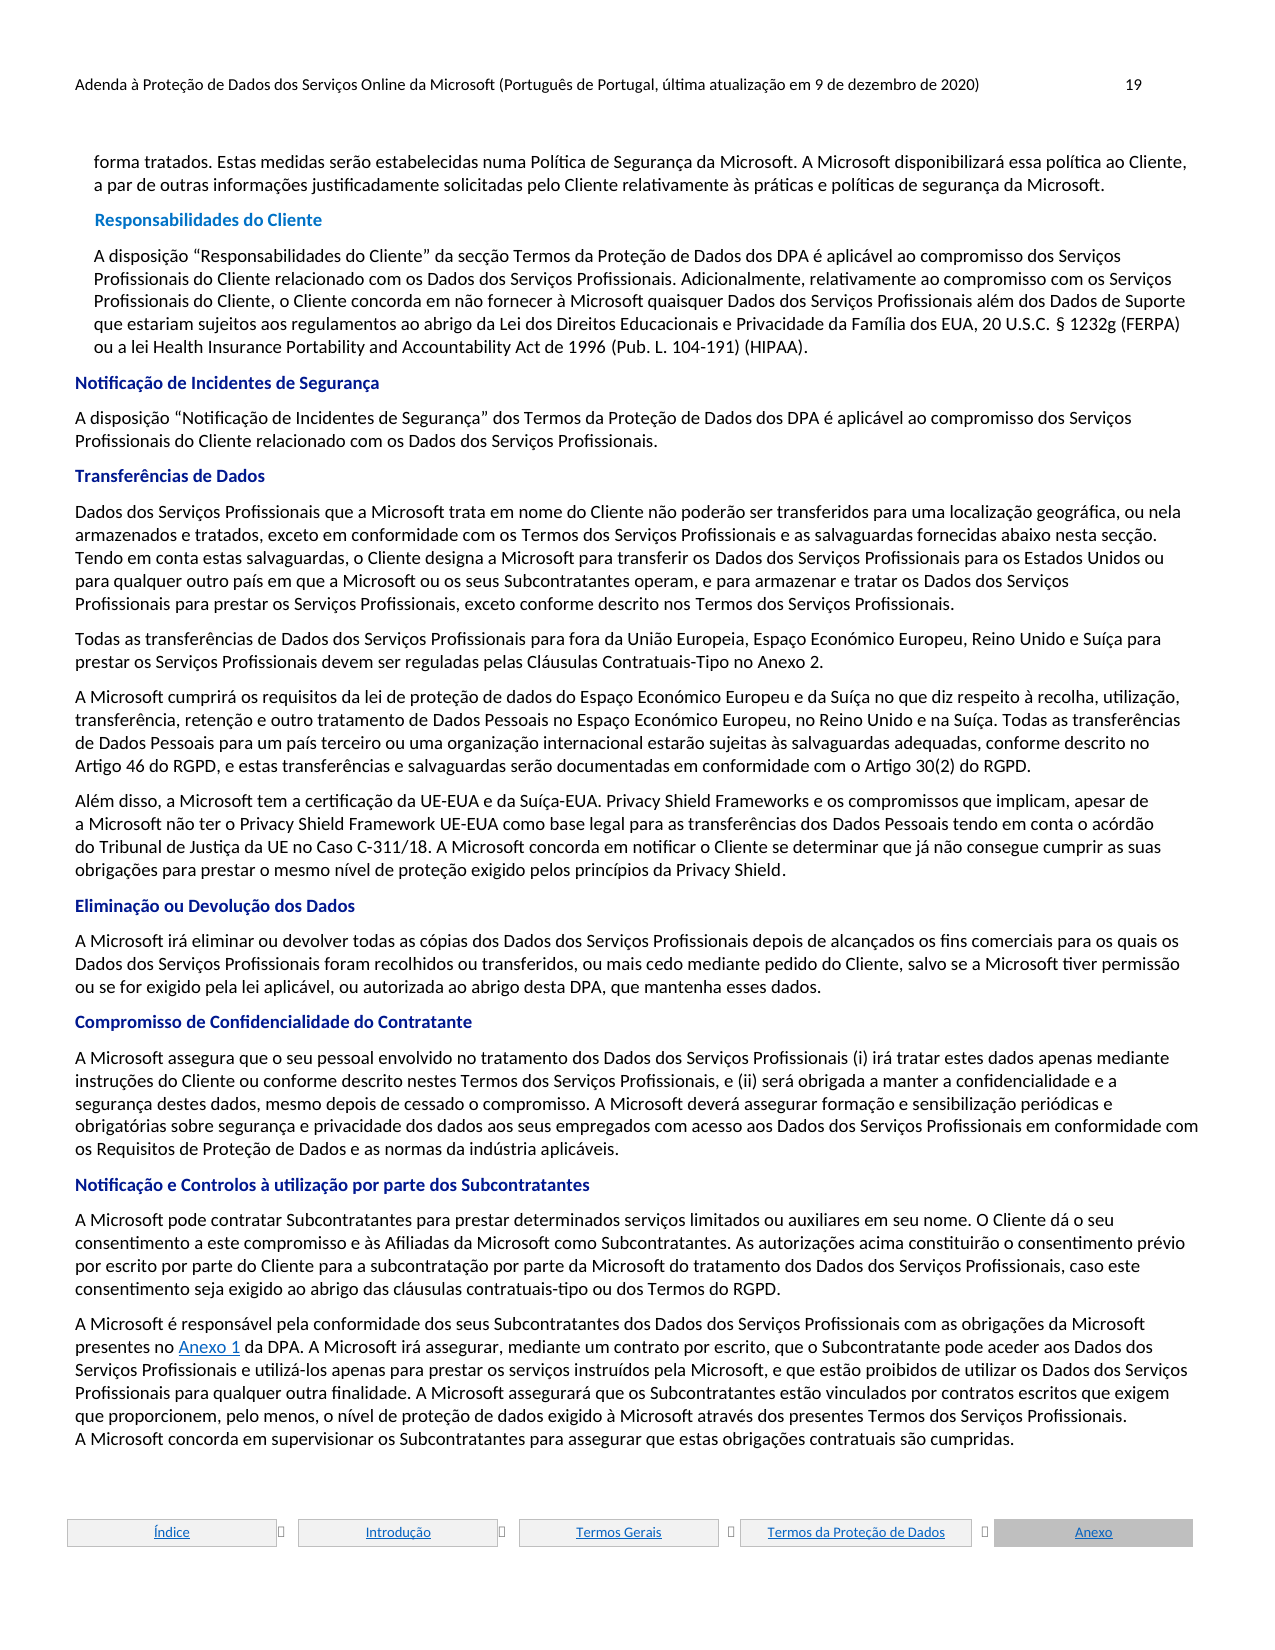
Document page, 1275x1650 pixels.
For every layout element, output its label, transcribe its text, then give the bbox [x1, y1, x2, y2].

list A Microsoft assegura que o seu pessoal envolvido no tratamento dos Dados dos Serviços Profissionais (i) irá tratar estes dados apenas mediante instruções do Cliente ou conforme descrito nestes Termos dos Serviços Profissionais, e (ii) será obrigada a manter a confidencialidade e a segurança destes dados, mesmo depois de cessado o compromisso. A Microsoft deverá assegurar formação e sensibilização periódicas e obrigatórias sobre segurança e privacidade dos dados aos seus empregados com acesso aos Dados dos Serviços Profissionais em conformidade com os Requisitos de Proteção de Dados e as normas da indústria aplicáveis. [75, 1046, 1200, 1160]
list Além disso, a Microsoft tem a certificação da UE-EUA e da Suíça-EUA. Privacy Shield Frameworks e os compromissos que implicam, apesar de a Microsoft não ter o Privacy Shield Framework UE-EUA como base legal para as transferências dos Dados Pessoais tendo em conta o acórdão do Tribunal de Justiça da UE no Caso C-311/18. A Microsoft concorda em notificar o Cliente se determinar que já não consegue cumprir as suas obrigações para prestar o mesmo nível de proteção exigido pelos princípios da Privacy Shield. [75, 789, 1200, 881]
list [94, 150, 1200, 196]
list A Microsoft irá eliminar ou devolver todas as cópias dos Dados dos Serviços Profissionais depois de alcançados os fins comerciais para os quais os Dados dos Serviços Profissionais foram recolhidos ou transferidos, ou mais cedo mediante pedido do Cliente, salvo se a Microsoft tiver permissão ou se for exigido pela lei aplicável, ou autorizada ao abrigo desta DPA, que mantenha esses dados. [75, 929, 1200, 998]
list Todas as transferências de Dados dos Serviços Profissionais para fora da União Europeia, Espaço Económico Europeu, Reino Unido e Suíça para prestar os Serviços Profissionais devem ser reguladas pelas Cláusulas Contratuais-Tipo no Anexo 2. [75, 627, 1200, 673]
list A disposição “Notificação de Incidentes de Segurança” dos Termos da Proteção de Dados dos DPA é aplicável ao compromisso dos Serviços Profissionais do Cliente relacionado com os Dados dos Serviços Profissionais. [75, 406, 1200, 452]
list Responsabilidades do Cliente [94, 208, 1200, 231]
list Transferências de Dados [75, 464, 1200, 487]
list Dados dos Serviços Profissionais que a Microsoft trata em nome do Cliente não poderão ser transferidos para uma localização geográfica, ou nela armazenados e tratados, exceto em conformidade com os Termos dos Serviços Profissionais e as salvaguardas fornecidas abaixo nesta secção. Tendo em conta estas salvaguardas, o Cliente designa a Microsoft para transferir os Dados dos Serviços Profissionais para os Estados Unidos ou para qualquer outro país em que a Microsoft ou os seus Subcontratantes operam, e para armazenar e tratar os Dados dos Serviços Profissionais para prestar os Serviços Profissionais, exceto conforme descrito nos Termos dos Serviços Profissionais. [75, 500, 1200, 614]
list Notificação de Incidentes de Segurança [75, 371, 1200, 394]
list A Microsoft pode contratar Subcontratantes para prestar determinados serviços limitados ou auxiliares em seu nome. O Cliente dá o seu consentimento a este compromisso e às Afiliadas da Microsoft como Subcontratantes. As autorizações acima constituirão o consentimento prévio por escrito por parte do Cliente para a subcontratação por parte da Microsoft do tratamento dos Dados dos Serviços Profissionais, caso este consentimento seja exigido ao abrigo das cláusulas contratuais-tipo ou dos Termos do RGPD. [75, 1208, 1200, 1300]
list Notificação e Controlos à utilização por parte dos Subcontratantes [75, 1173, 1200, 1196]
list A Microsoft é responsável pela conformidade dos seus Subcontratantes dos Dados dos Serviços Profissionais com as obrigações da Microsoft presentes no Anexo 1 da DPA. A Microsoft irá assegurar, mediante um contrato por escrito, que o Subcontratante pode aceder aos Dados dos Serviços Profissionais e utilizá-los apenas para prestar os serviços instruídos pela Microsoft, e que estão proibidos de utilizar os Dados dos Serviços Profissionais para qualquer outra finalidade. A Microsoft assegurará que os Subcontratantes estão vinculados por contratos escritos que exigem que proporcionem, pelo menos, o nível de proteção de dados exigido à Microsoft através dos presentes Termos dos Serviços Profissionais. A Microsoft concorda em supervisionar os Subcontratantes para assegurar que estas obrigações contratuais são cumpridas. [75, 1312, 1200, 1450]
list A disposição “Responsabilidades do Cliente” da secção Termos da Proteção de Dados dos DPA é aplicável ao compromisso dos Serviços Profissionais do Cliente relacionado com os Dados dos Serviços Profissionais. Adicionalmente, relativamente ao compromisso com os Serviços Profissionais do Cliente, o Cliente concorda em não fornecer à Microsoft quaisquer Dados dos Serviços Profissionais além dos Dados de Suporte que estariam sujeitos aos regulamentos ao abrigo da Lei dos Direitos Educacionais e Privacidade da Família dos EUA, 20 U.S.C. § 1232g (FERPA) ou a lei Health Insurance Portability and Accountability Act de 1996 (Pub. L. 104-191) (HIPAA). [94, 244, 1200, 358]
list A Microsoft cumprirá os requisitos da lei de proteção de dados do Espaço Económico Europeu e da Suíça no que diz respeito à recolha, utilização, transferência, retenção e outro tratamento de Dados Pessoais no Espaço Económico Europeu, no Reino Unido e na Suíça. Todas as transferências de Dados Pessoais para um país terceiro ou uma organização internacional estarão sujeitas às salvaguardas adequadas, conforme descrito no Artigo 46 do RGPD, e estas transferências e salvaguardas serão documentadas em conformidade com o Artigo 30(2) do RGPD. [75, 685, 1200, 777]
list Compromisso de Confidencialidade do Contratante [75, 1010, 1200, 1033]
list Eliminação ou Devolução dos Dados [75, 894, 1200, 917]
